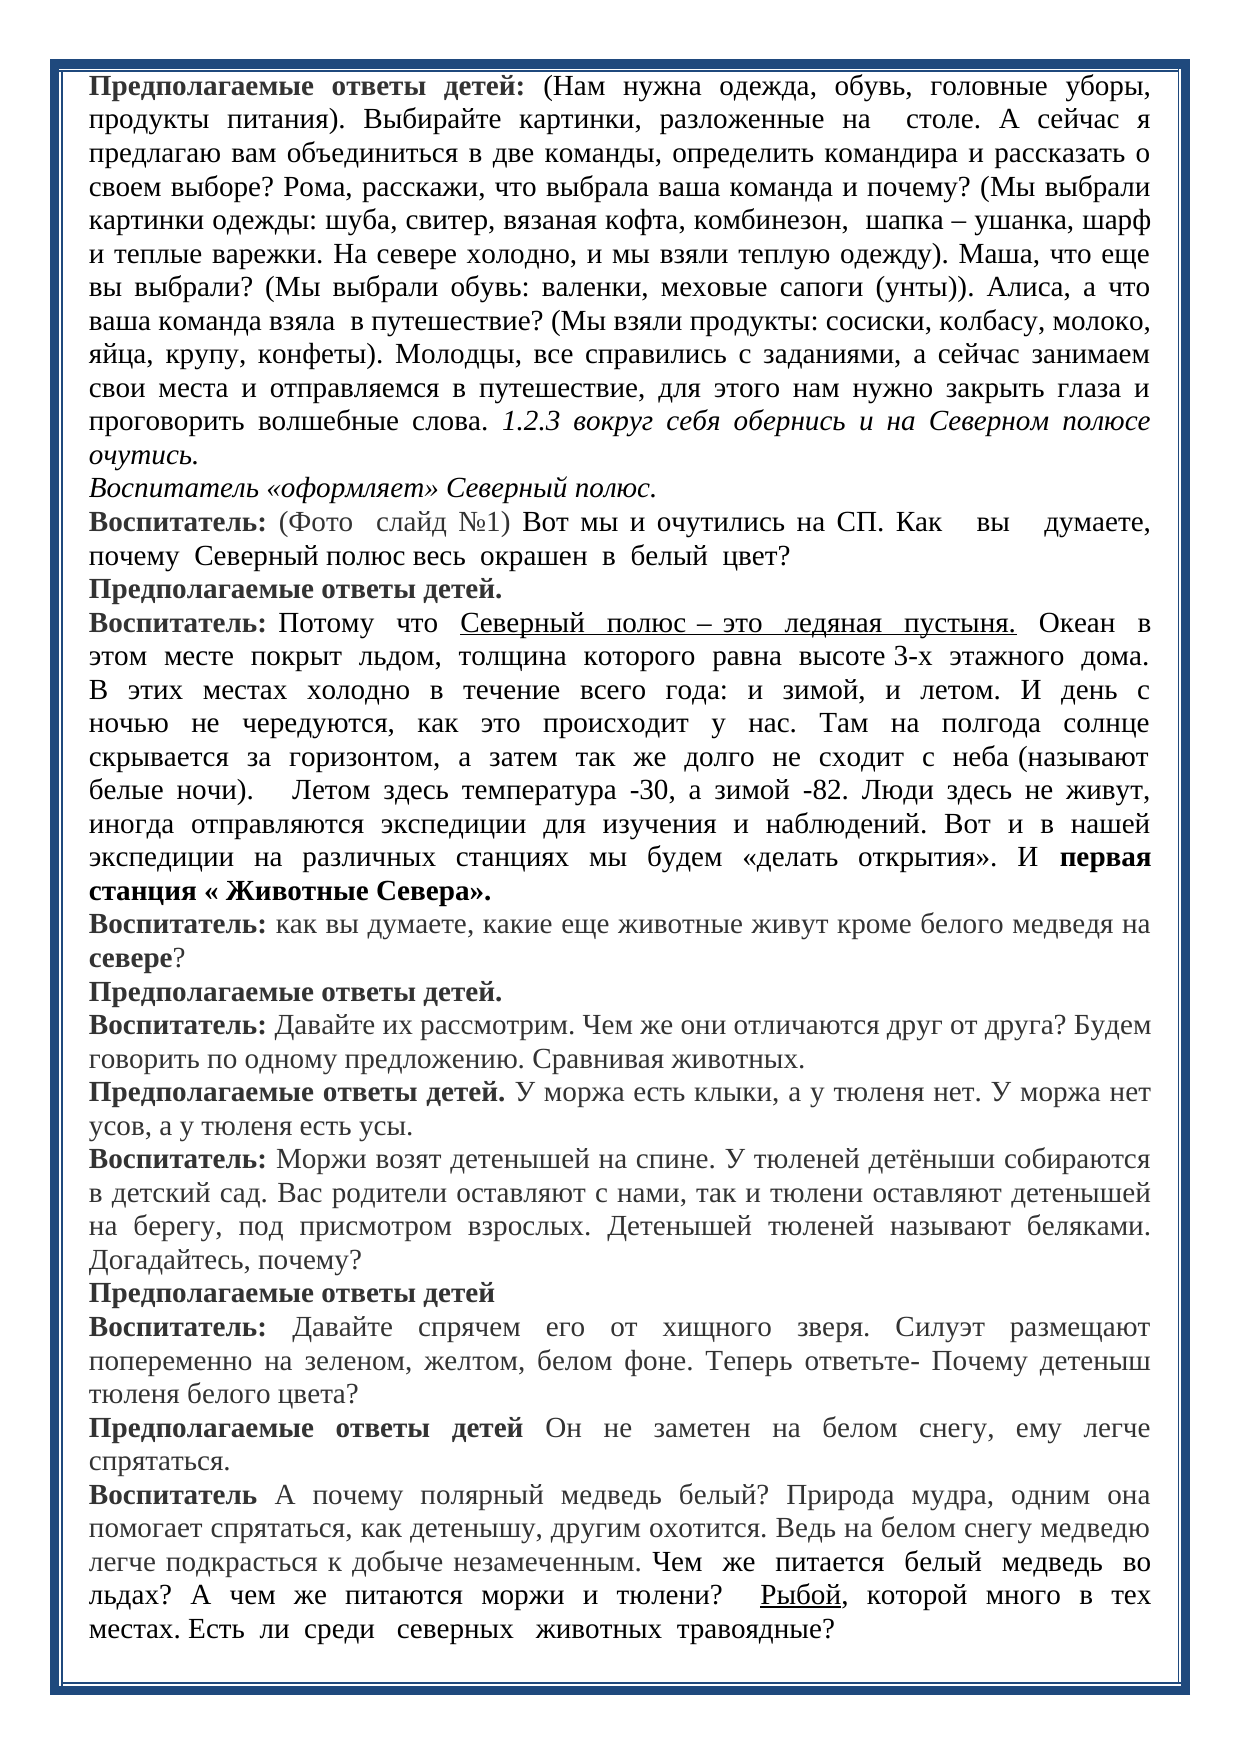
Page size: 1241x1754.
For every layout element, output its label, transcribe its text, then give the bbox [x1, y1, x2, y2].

text Воспитатель: Потому что Северный полюс – это ледяная пустыня. Океан в этом месте покрыт льдом, толщина которого равна высоте 3-х этажного дома. В этих местах холодно в течение всего года: и зимой, и летом. И день с ночью не чередуются, как это происходит у нас. Там на полгода солнце скрывается за горизонтом, а затем так же долго не сходит с неба (называют белые ночи). Летом здесь температура -30, а зимой -82. Люди здесь не живут, иногда отправляются экспедиции для изучения и наблюдений. Вот и в нашей экспедиции на различных станциях мы будем «делать открытия». И первая станция « Животные Севера». [89, 605, 1152, 907]
text Воспитатель «оформляет» Северный полюс. [89, 471, 1152, 504]
text Предполагаемые ответы детей. [89, 571, 1152, 605]
text Предполагаемые ответы детей. У моржа есть клыки, а у тюленя нет. У моржа нет усов, а у тюленя есть усы. [89, 1074, 1152, 1141]
text Предполагаемые ответы детей [89, 1276, 1152, 1309]
text Воспитатель: (Фото слайд №1) Вот мы и очутились на СП. Как вы думаете, почему Северный полюс весь окрашен в белый цвет? [89, 504, 1152, 571]
text Предполагаемые ответы детей: (Нам нужна одежда, обувь, головные уборы, продукты питания). Выбирайте картинки, разложенные на столе. А сейчас я предлагаю вам объединиться в две команды, определить командира и рассказать о своем выборе? Рома, расскажи, что выбрала ваша команда и почему? (Мы выбрали картинки одежды: шуба, свитер, вязаная кофта, комбинезон, шапка – ушанка, шарф и теплые варежки. На севере холодно, и мы взяли теплую одежду). Маша, что еще вы выбрали? (Мы выбрали обувь: валенки, меховые сапоги (унты)). Алиса, а что ваша команда взяла в путешествие? (Мы взяли продукты: сосиски, колбасу, молоко, яйца, крупу, конфеты). Молодцы, все справились с заданиями, а сейчас занимаем свои места и отправляемся в путешествие, для этого нам нужно закрыть глаза и проговорить волшебные слова. 1.2.3 вокруг себя обернись и на Северном полюсе очутись. [89, 72, 1152, 471]
text Воспитатель: как вы думаете, какие еще животные живут кроме белого медведя на севере? [89, 907, 1152, 974]
text Воспитатель: Давайте их рассмотрим. Чем же они отличаются друг от друга? Будем говорить по одному предложению. Сравнивая животных. [89, 1007, 1152, 1074]
text Воспитатель: Давайте спрячем его от хищного зверя. Силуэт размещают попеременно на зеленом, желтом, белом фоне. Теперь ответьте- Почему детеныш тюленя белого цвета? [89, 1309, 1152, 1410]
text Предполагаемые ответы детей. [89, 974, 1152, 1007]
text Предполагаемые ответы детей Он не заметен на белом снегу, ему легче спрятаться. [89, 1410, 1152, 1477]
text Воспитатель: Моржи возят детенышей на спине. У тюленей детёныши собираются в детский сад. Вас родители оставляют с нами, так и тюлени оставляют детенышей на берегу, под присмотром взрослых. Детенышей тюленей называют беляками. Догадайтесь, почему? [89, 1141, 1152, 1276]
text Воспитатель А почему полярный медведь белый? Природа мудра, одним она помогает спрятаться, как детенышу, другим охотится. Ведь на белом снегу медведю легче подкрасться к добыче незамеченным. Чем же питается белый медведь во льдах? А чем же питаются моржи и тюлени? Рыбой, которой много в тех местах. Есть ли среди северных животных травоядные? [89, 1477, 1152, 1644]
